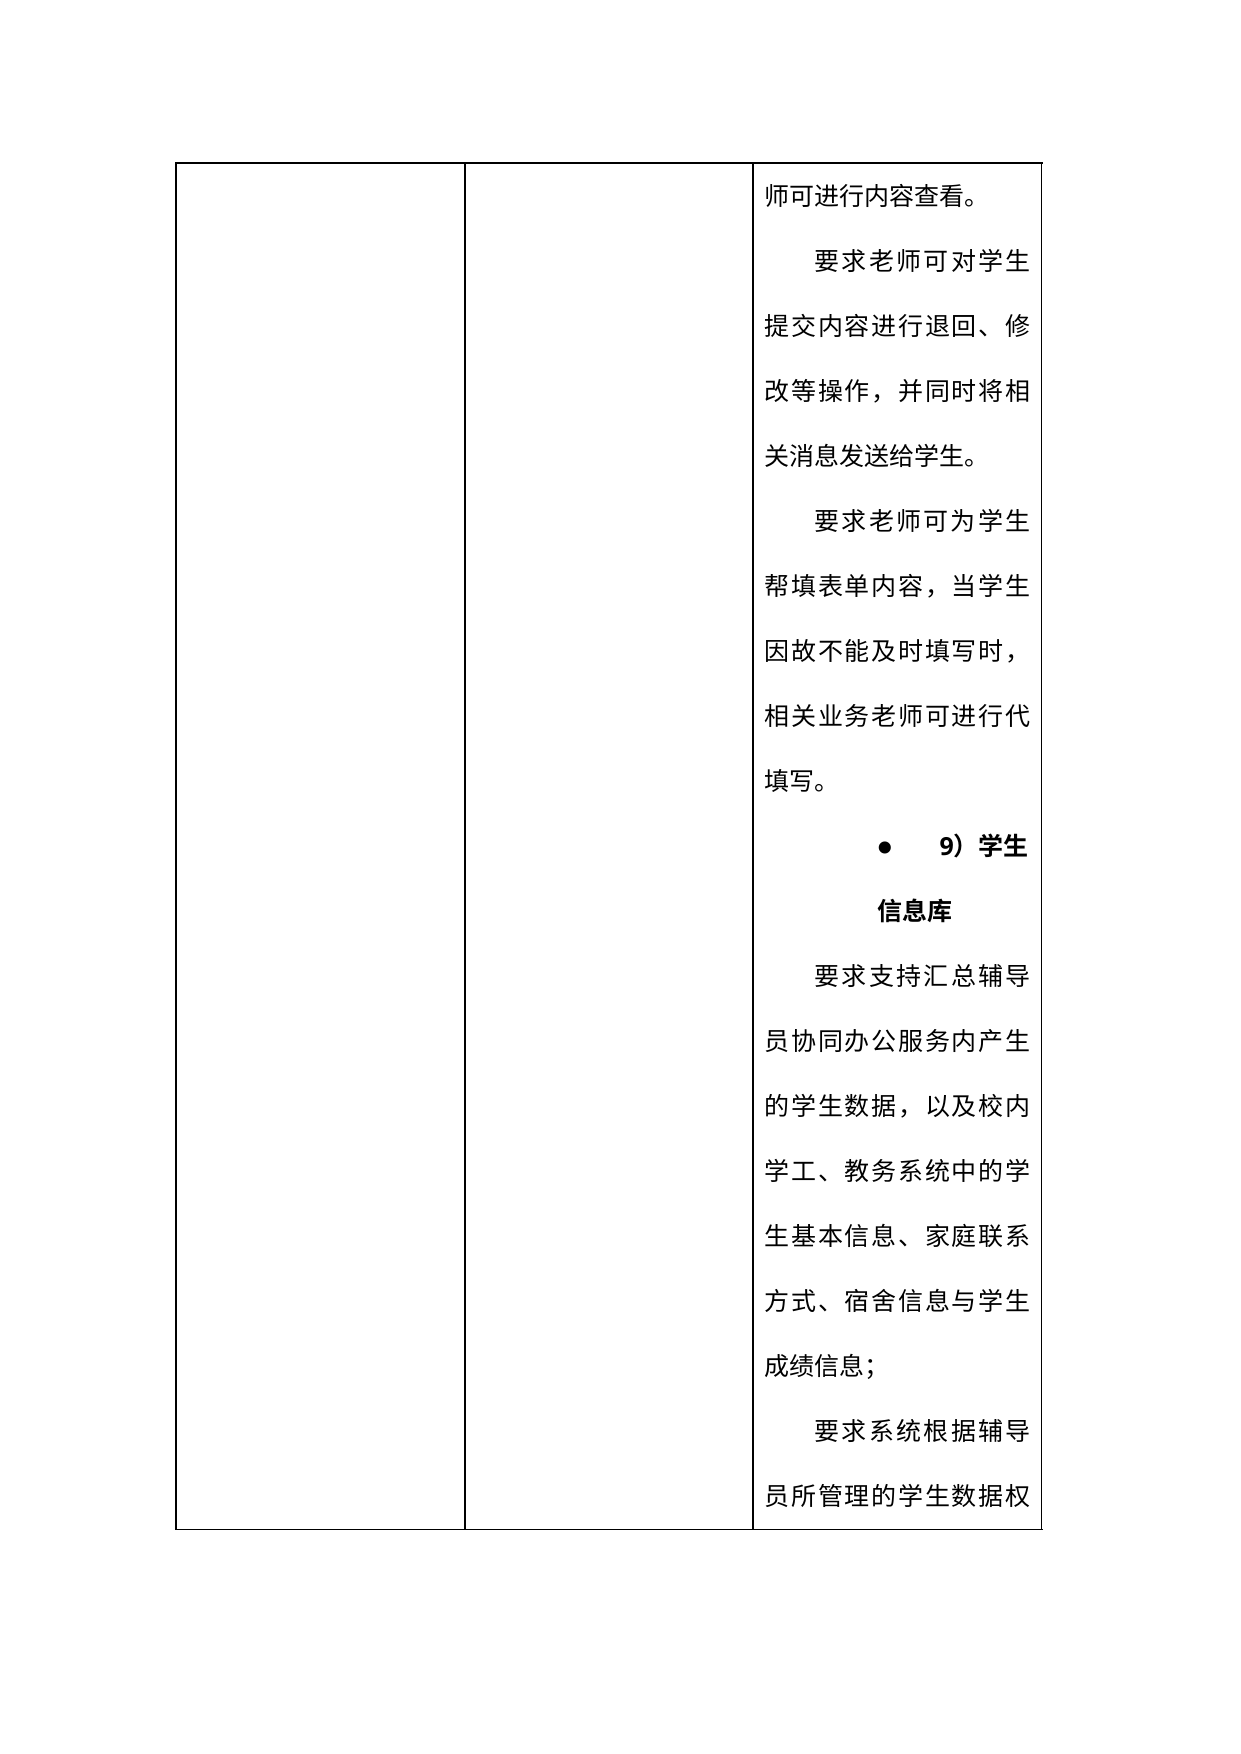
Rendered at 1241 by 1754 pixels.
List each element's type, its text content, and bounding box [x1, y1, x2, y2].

table_cell 4 [177, 164, 464, 1528]
table_cell [466, 164, 752, 1528]
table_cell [754, 164, 1041, 1528]
